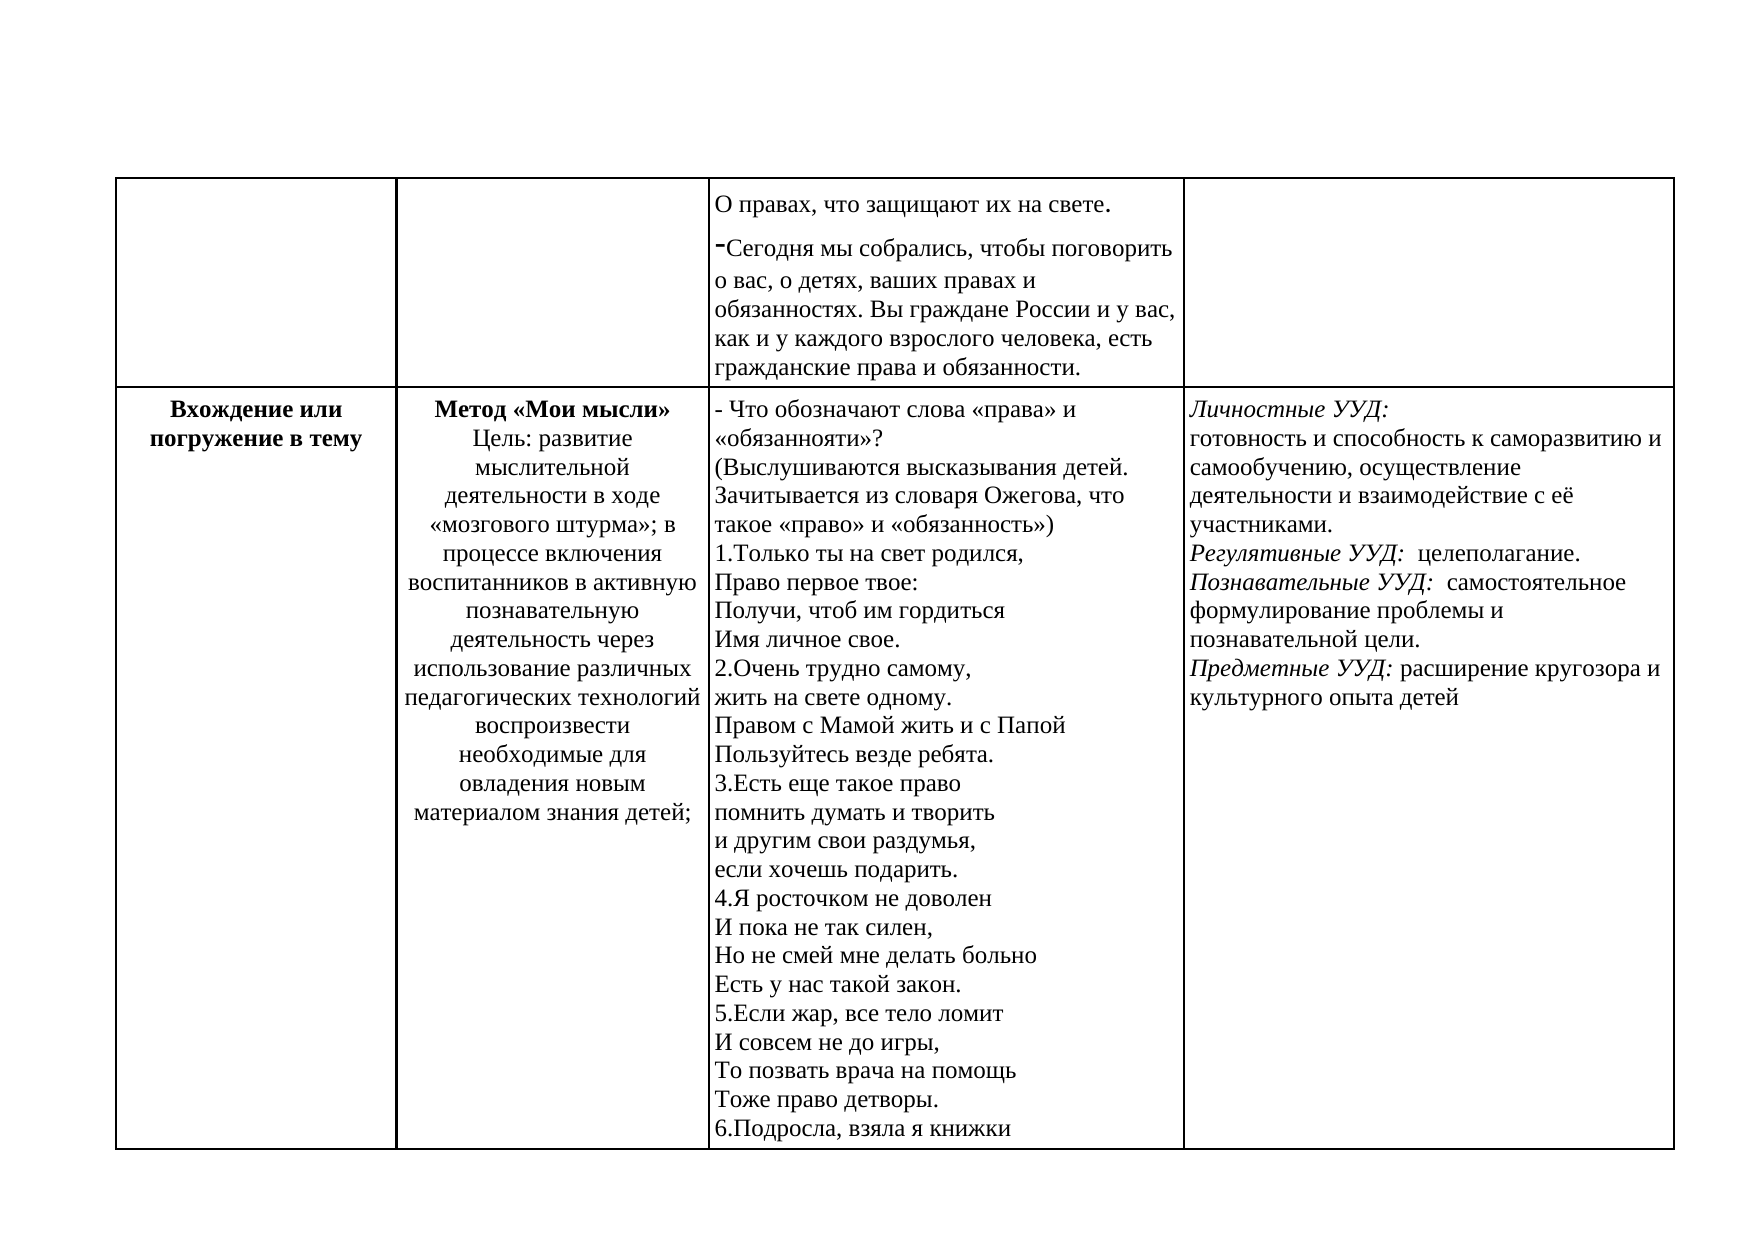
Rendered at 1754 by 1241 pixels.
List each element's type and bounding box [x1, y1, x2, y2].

table_cell [710, 388, 1183, 1147]
table_cell [398, 388, 708, 1147]
table_cell [117, 179, 395, 386]
table_cell [398, 179, 708, 386]
table_cell [710, 179, 1183, 386]
table_cell [117, 388, 395, 1147]
table_cell [1185, 388, 1673, 1147]
table_cell [1185, 179, 1673, 386]
